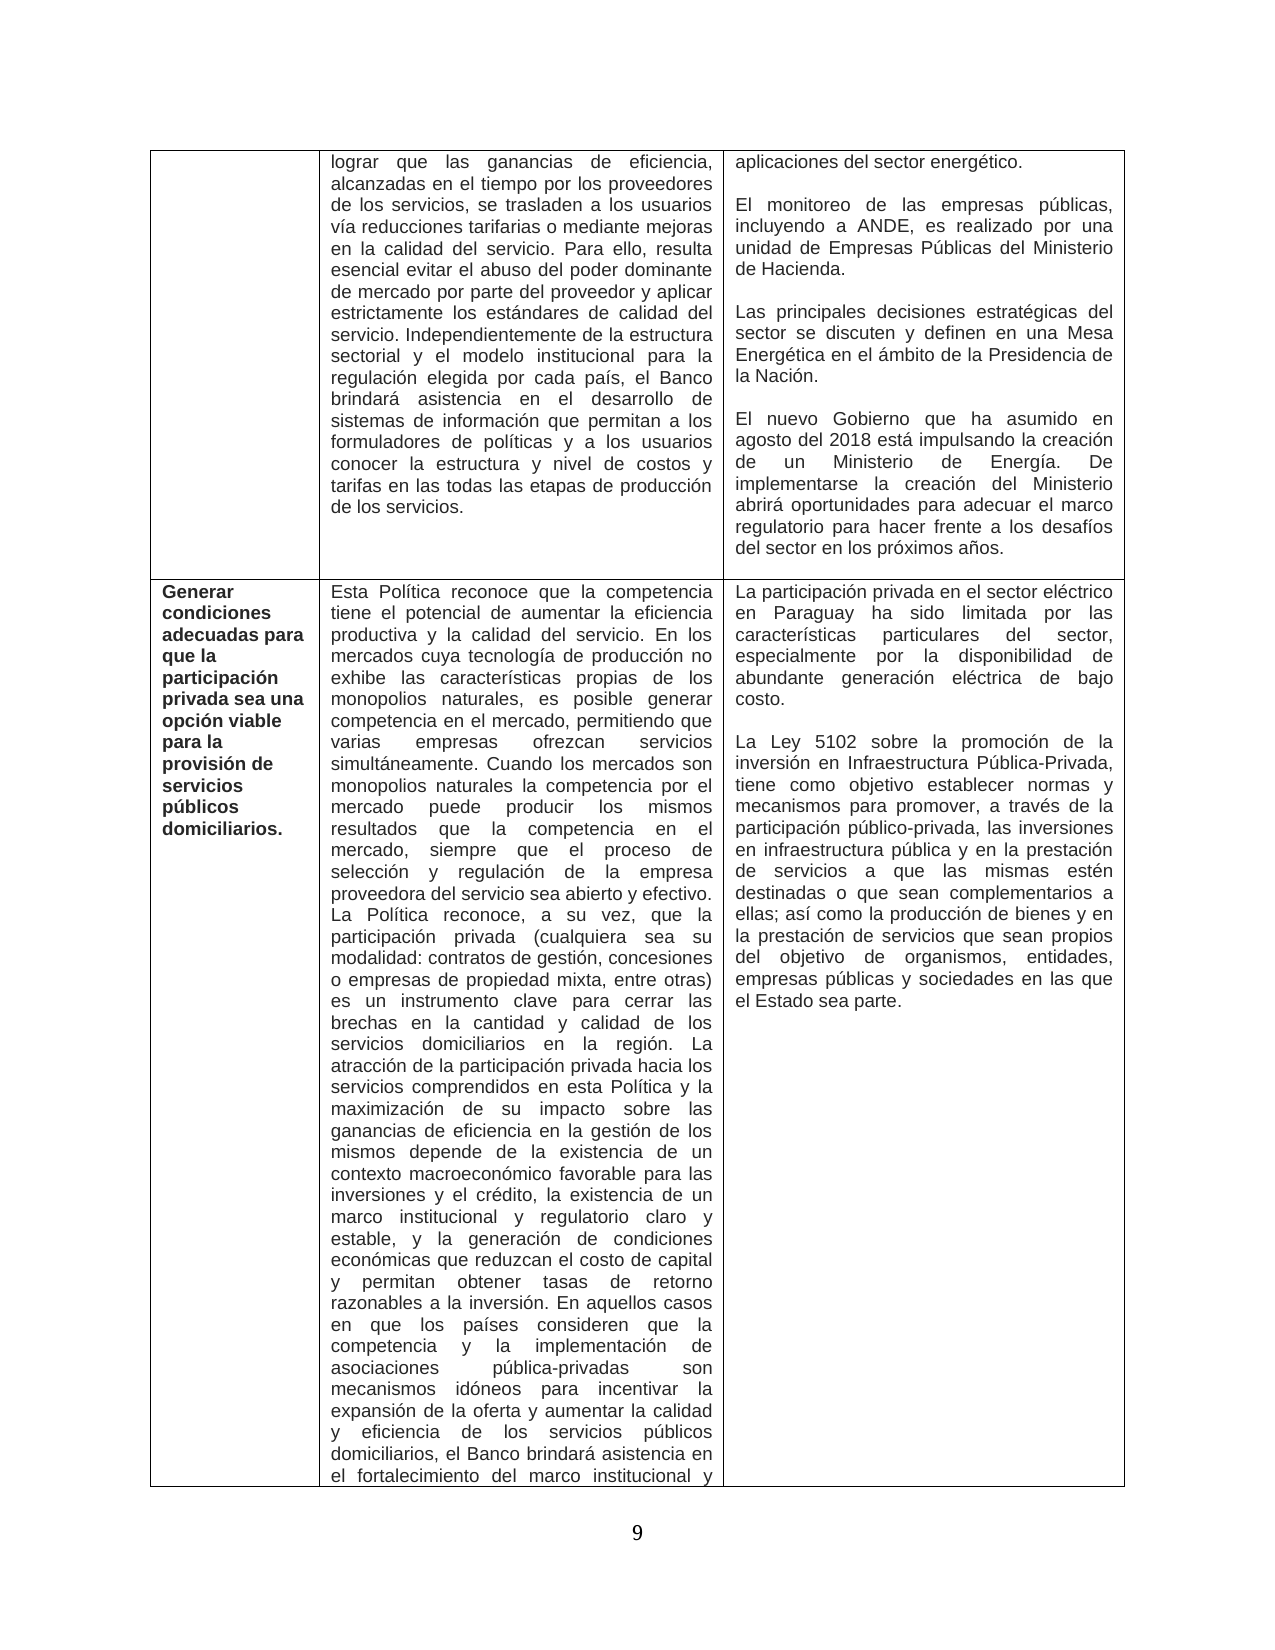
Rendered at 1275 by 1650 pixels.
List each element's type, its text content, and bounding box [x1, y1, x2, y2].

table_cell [151, 580, 319, 1486]
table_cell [724, 151, 1124, 579]
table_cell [320, 151, 723, 579]
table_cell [151, 151, 319, 579]
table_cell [724, 580, 1124, 1486]
